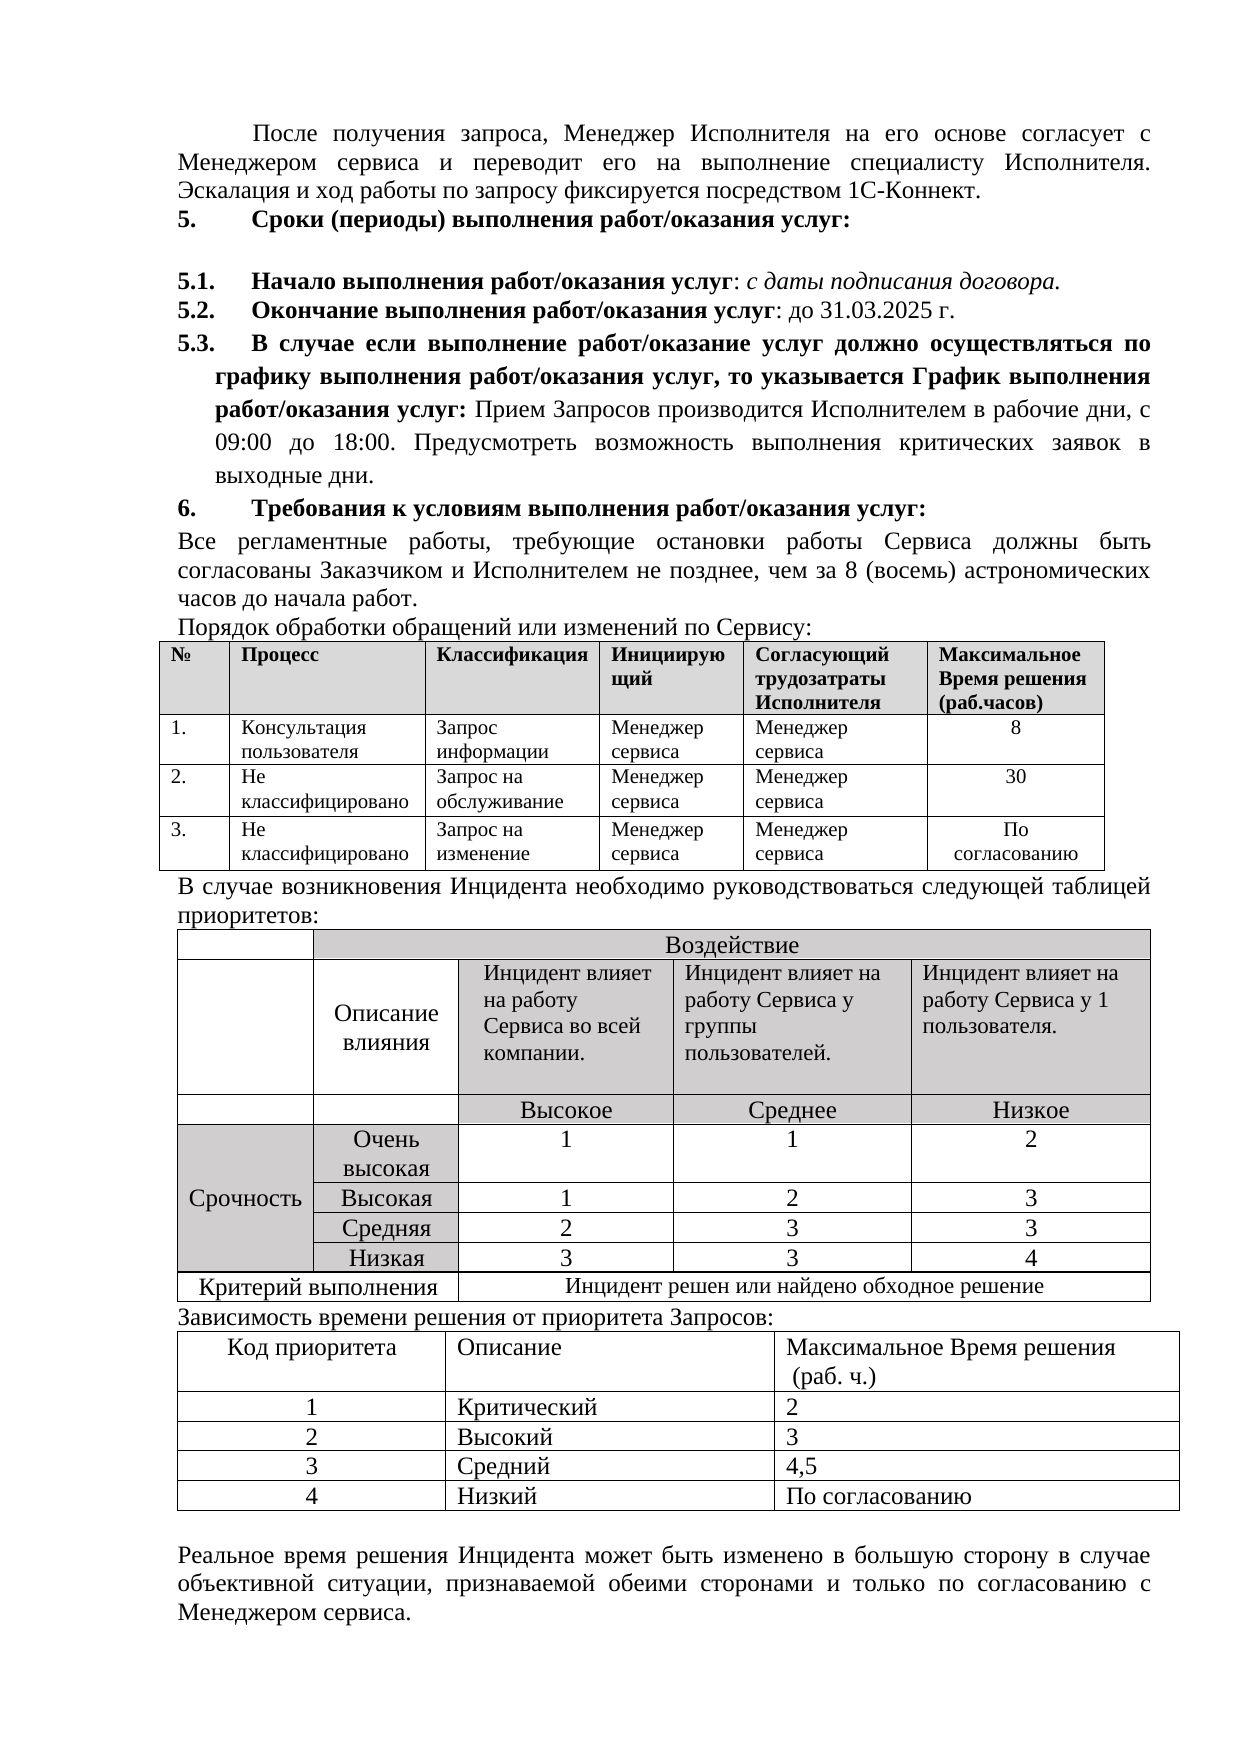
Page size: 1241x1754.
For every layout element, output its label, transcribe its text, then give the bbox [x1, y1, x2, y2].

table_cell Средний [446, 1451, 774, 1480]
table_cell 3 [674, 1243, 911, 1271]
table_header Инициирующий [600, 642, 743, 714]
table_header Процесс [230, 642, 425, 714]
table_cell Консультация пользователя [230, 715, 425, 763]
table_cell Инцидент влияет на работу Сервиса у 1 пользователя. [912, 960, 1150, 1094]
table_cell 8 [928, 715, 1104, 763]
table_cell 2 [459, 1213, 673, 1242]
list Требования к условиям выполнения работ/оказания услуг: [177, 493, 1152, 522]
table_cell [314, 1095, 458, 1123]
table_cell [160, 765, 229, 816]
table_cell Низкая [314, 1243, 458, 1271]
table_cell Высокая [314, 1183, 458, 1212]
table_cell 3 [912, 1183, 1150, 1212]
table_cell Очень высокая [314, 1125, 458, 1182]
list После получения запроса, Менеджер Исполнителя на его основе согласует с Менеджером сервиса и переводит его на выполнение специалисту Исполнителя. Эскалация и ход работы по запросу фиксируется посредством 1С-Коннект. [177, 118, 1152, 204]
text В случае возникновения Инцидента необходимо руководствоваться следующей таблицей приоритетов: [177, 871, 1152, 929]
table_header Воздействие [314, 930, 1150, 958]
table_cell Критерий выполнения [178, 1273, 458, 1301]
table_cell 30 [928, 765, 1104, 816]
list Начало выполнения работ/оказания услуг: с даты подписания договора. [177, 266, 1152, 295]
table_cell 1 [178, 1392, 445, 1421]
table_cell [160, 817, 229, 870]
list В случае если выполнение работ/оказание услуг должно осуществляться по графику выполнения работ/оказания услуг, то указывается График выполнения работ/оказания услуг: Прием Запросов производится Исполнителем в рабочие дни, с 09:00 до 18:00. Предусмотреть возможность выполнения критических заявок в выходные дни. [177, 328, 1152, 489]
table_cell 1 [459, 1125, 673, 1182]
table_cell 3 [178, 1451, 445, 1480]
table_cell 4 [912, 1243, 1150, 1271]
table_cell 3 [912, 1213, 1150, 1242]
table_cell По согласованию [928, 817, 1104, 870]
table_cell Высокое [459, 1095, 673, 1123]
table_header Описание [446, 1332, 774, 1391]
list Сроки (периоды) выполнения работ/оказания услуг: [177, 204, 1152, 233]
table_cell По согласованию [775, 1481, 1179, 1510]
table_cell Инцидент влияет на работу Сервиса во всей компании. [459, 960, 673, 1094]
table_cell Менеджер сервиса [744, 765, 927, 816]
list Окончание выполнения работ/оказания услуг: до 31.03.2025 г. [177, 295, 1152, 324]
table_cell [178, 1095, 313, 1123]
table_cell [160, 715, 229, 763]
table_cell [178, 960, 313, 1094]
table_cell Менеджер сервиса [600, 817, 743, 870]
table_cell Менеджер сервиса [600, 715, 743, 763]
table_cell 3 [674, 1213, 911, 1242]
table_cell Инцидент решен или найдено обходное решение [459, 1273, 1150, 1301]
table_cell Инцидент влияет на работу Сервиса у группы пользователей. [674, 960, 911, 1094]
table_cell 2 [775, 1392, 1179, 1421]
table_cell Запрос на изменение [426, 817, 599, 870]
table_cell 2 [178, 1422, 445, 1450]
table_cell Среднее [674, 1095, 911, 1123]
table_cell Менеджер сервиса [600, 765, 743, 816]
table_cell Средняя [314, 1213, 458, 1242]
table_header Максимальное Время решения (раб. ч.) [775, 1332, 1179, 1391]
table_cell Низкое [912, 1095, 1150, 1123]
table_cell 2 [912, 1125, 1150, 1182]
table_cell 3 [775, 1422, 1179, 1450]
table_cell Менеджер сервиса [744, 715, 927, 763]
table_header Классификация [426, 642, 599, 714]
table_cell Запрос информации [426, 715, 599, 763]
table_cell Менеджер сервиса [744, 817, 927, 870]
table_cell 1 [674, 1125, 911, 1182]
table_cell Высокий [446, 1422, 774, 1450]
table_header [178, 930, 313, 958]
text Порядок обработки обращений или изменений по Сервису: [177, 612, 1152, 641]
table_header Согласующий трудозатраты Исполнителя [744, 642, 927, 714]
table_cell 1 [459, 1183, 673, 1212]
table_cell Не классифицировано [230, 765, 425, 816]
table_cell 3 [459, 1243, 673, 1271]
table_cell Критический [446, 1392, 774, 1421]
table_cell Срочность [178, 1125, 313, 1271]
table_cell Низкий [446, 1481, 774, 1510]
text Зависимость времени решения от приоритета Запросов: [177, 1302, 1152, 1331]
table_header Максимальное Время решения (раб.часов) [928, 642, 1104, 714]
table_cell 4 [178, 1481, 445, 1510]
table_cell 4,5 [775, 1451, 1179, 1480]
text Реальное время решения Инцидента может быть изменено в большую сторону в случае объективной ситуации, признаваемой обеими сторонами и только по согласованию с Менеджером сервиса. [177, 1540, 1152, 1626]
table_header Код приоритета [178, 1332, 445, 1391]
table_header № [160, 642, 229, 714]
table_cell 2 [674, 1183, 911, 1212]
list Все регламентные работы, требующие остановки работы Сервиса должны быть согласованы Заказчиком и Исполнителем не позднее, чем за 8 (восемь) астрономических часов до начала работ. [177, 526, 1152, 612]
table_cell Описание влияния [314, 960, 458, 1094]
table_cell Запрос на обслуживание [426, 765, 599, 816]
table_cell Не классифицировано [230, 817, 425, 870]
